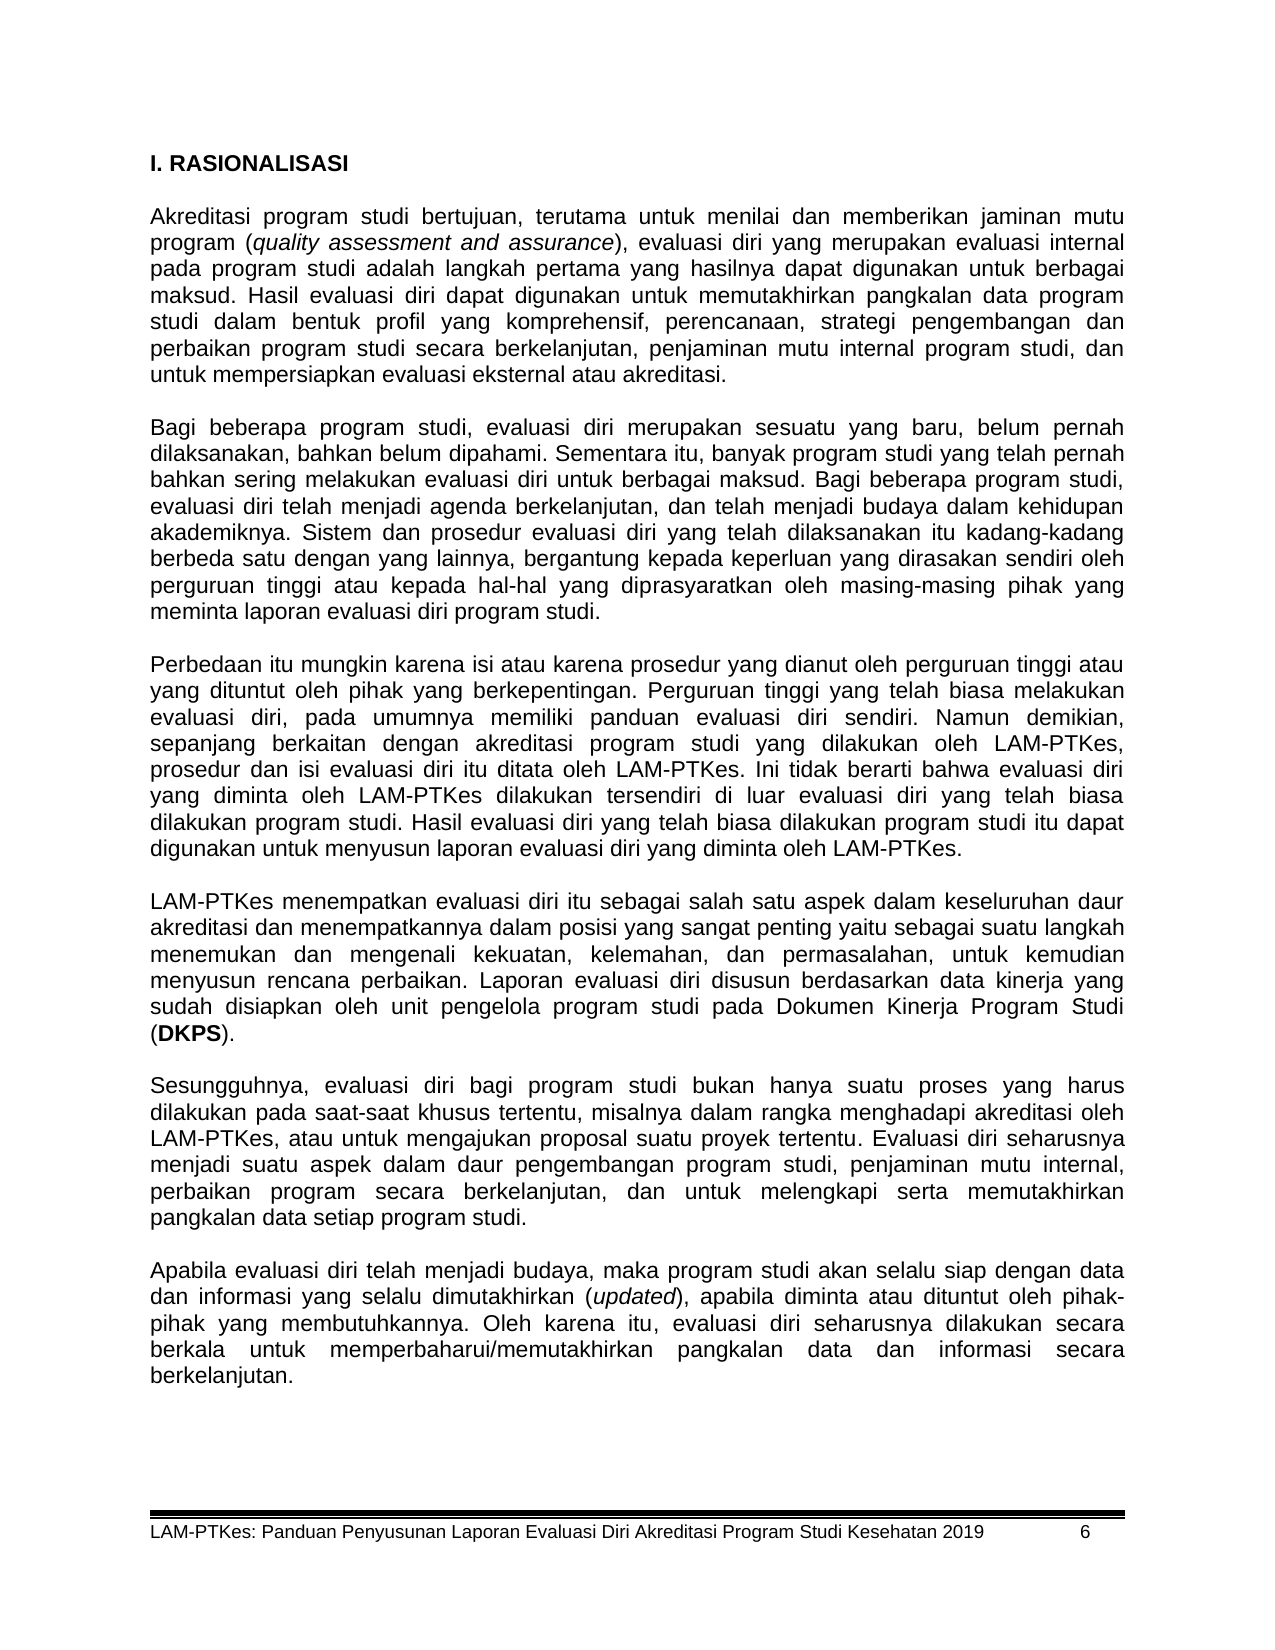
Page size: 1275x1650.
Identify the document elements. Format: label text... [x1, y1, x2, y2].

text Akreditasi program studi bertujuan, terutama untuk menilai dan memberikan jaminan mutu program (quality assessment and assurance), evaluasi diri yang merupakan evaluasi internal pada program studi adalah langkah pertama yang hasilnya dapat digunakan untuk berbagai maksud. Hasil evaluasi diri dapat digunakan untuk memutakhirkan pangkalan data program studi dalam bentuk profil yang komprehensif, perencanaan, strategi pengembangan dan perbaikan program studi secara berkelanjutan, penjaminan mutu internal program studi, dan untuk mempersiapkan evaluasi eksternal atau akreditasi. [150, 203, 1125, 387]
text Perbedaan itu mungkin karena isi atau karena prosedur yang dianut oleh perguruan tinggi atau yang dituntut oleh pihak yang berkepentingan. Perguruan tinggi yang telah biasa melakukan evaluasi diri, pada umumnya memiliki panduan evaluasi diri sendiri. Namun demikian, sepanjang berkaitan dengan akreditasi program studi yang dilakukan oleh LAM-PTKes, prosedur dan isi evaluasi diri itu ditata oleh LAM-PTKes. Ini tidak berarti bahwa evaluasi diri yang diminta oleh LAM-PTKes dilakukan tersendiri di luar evaluasi diri yang telah biasa dilakukan program studi. Hasil evaluasi diri yang telah biasa dilakukan program studi itu dapat digunakan untuk menyusun laporan evaluasi diri yang diminta oleh LAM-PTKes. [150, 651, 1125, 862]
text Apabila evaluasi diri telah menjadi budaya, maka program studi akan selalu siap dengan data dan informasi yang selalu dimutakhirkan (updated), apabila diminta atau dituntut oleh pihak-pihak yang membutuhkannya. Oleh karena itu, evaluasi diri seharusnya dilakukan secara berkala untuk memperbaharui/memutakhirkan pangkalan data dan informasi secara berkelanjutan. [150, 1257, 1125, 1389]
subtitle I. RASIONALISASI [150, 150, 1125, 176]
text Bagi beberapa program studi, evaluasi diri merupakan sesuatu yang baru, belum pernah dilaksanakan, bahkan belum dipahami. Sementara itu, banyak program studi yang telah pernah bahkan sering melakukan evaluasi diri untuk berbagai maksud. Bagi beberapa program studi, evaluasi diri telah menjadi agenda berkelanjutan, dan telah menjadi budaya dalam kehidupan akademiknya. Sistem dan prosedur evaluasi diri yang telah dilaksanakan itu kadang-kadang berbeda satu dengan yang lainnya, bergantung kepada keperluan yang dirasakan sendiri oleh perguruan tinggi atau kepada hal-hal yang diprasyaratkan oleh masing-masing pihak yang meminta laporan evaluasi diri program studi. [150, 413, 1125, 624]
text LAM-PTKes menempatkan evaluasi diri itu sebagai salah satu aspek dalam keseluruhan daur akreditasi dan menempatkannya dalam posisi yang sangat penting yaitu sebagai suatu langkah menemukan dan mengenali kekuatan, kelemahan, dan permasalahan, untuk kemudian menyusun rencana perbaikan. Laporan evaluasi diri disusun berdasarkan data kinerja yang sudah disiapkan oleh unit pengelola program studi pada Dokumen Kinerja Program Studi (DKPS). [150, 888, 1125, 1046]
text Sesungguhnya, evaluasi diri bagi program studi bukan hanya suatu proses yang harus dilakukan pada saat-saat khusus tertentu, misalnya dalam rangka menghadapi akreditasi oleh LAM-PTKes, atau untuk mengajukan proposal suatu proyek tertentu. Evaluasi diri seharusnya menjadi suatu aspek dalam daur pengembangan program studi, penjaminan mutu internal, perbaikan program secara berkelanjutan, dan untuk melengkapi serta memutakhirkan pangkalan data setiap program studi. [150, 1072, 1125, 1231]
